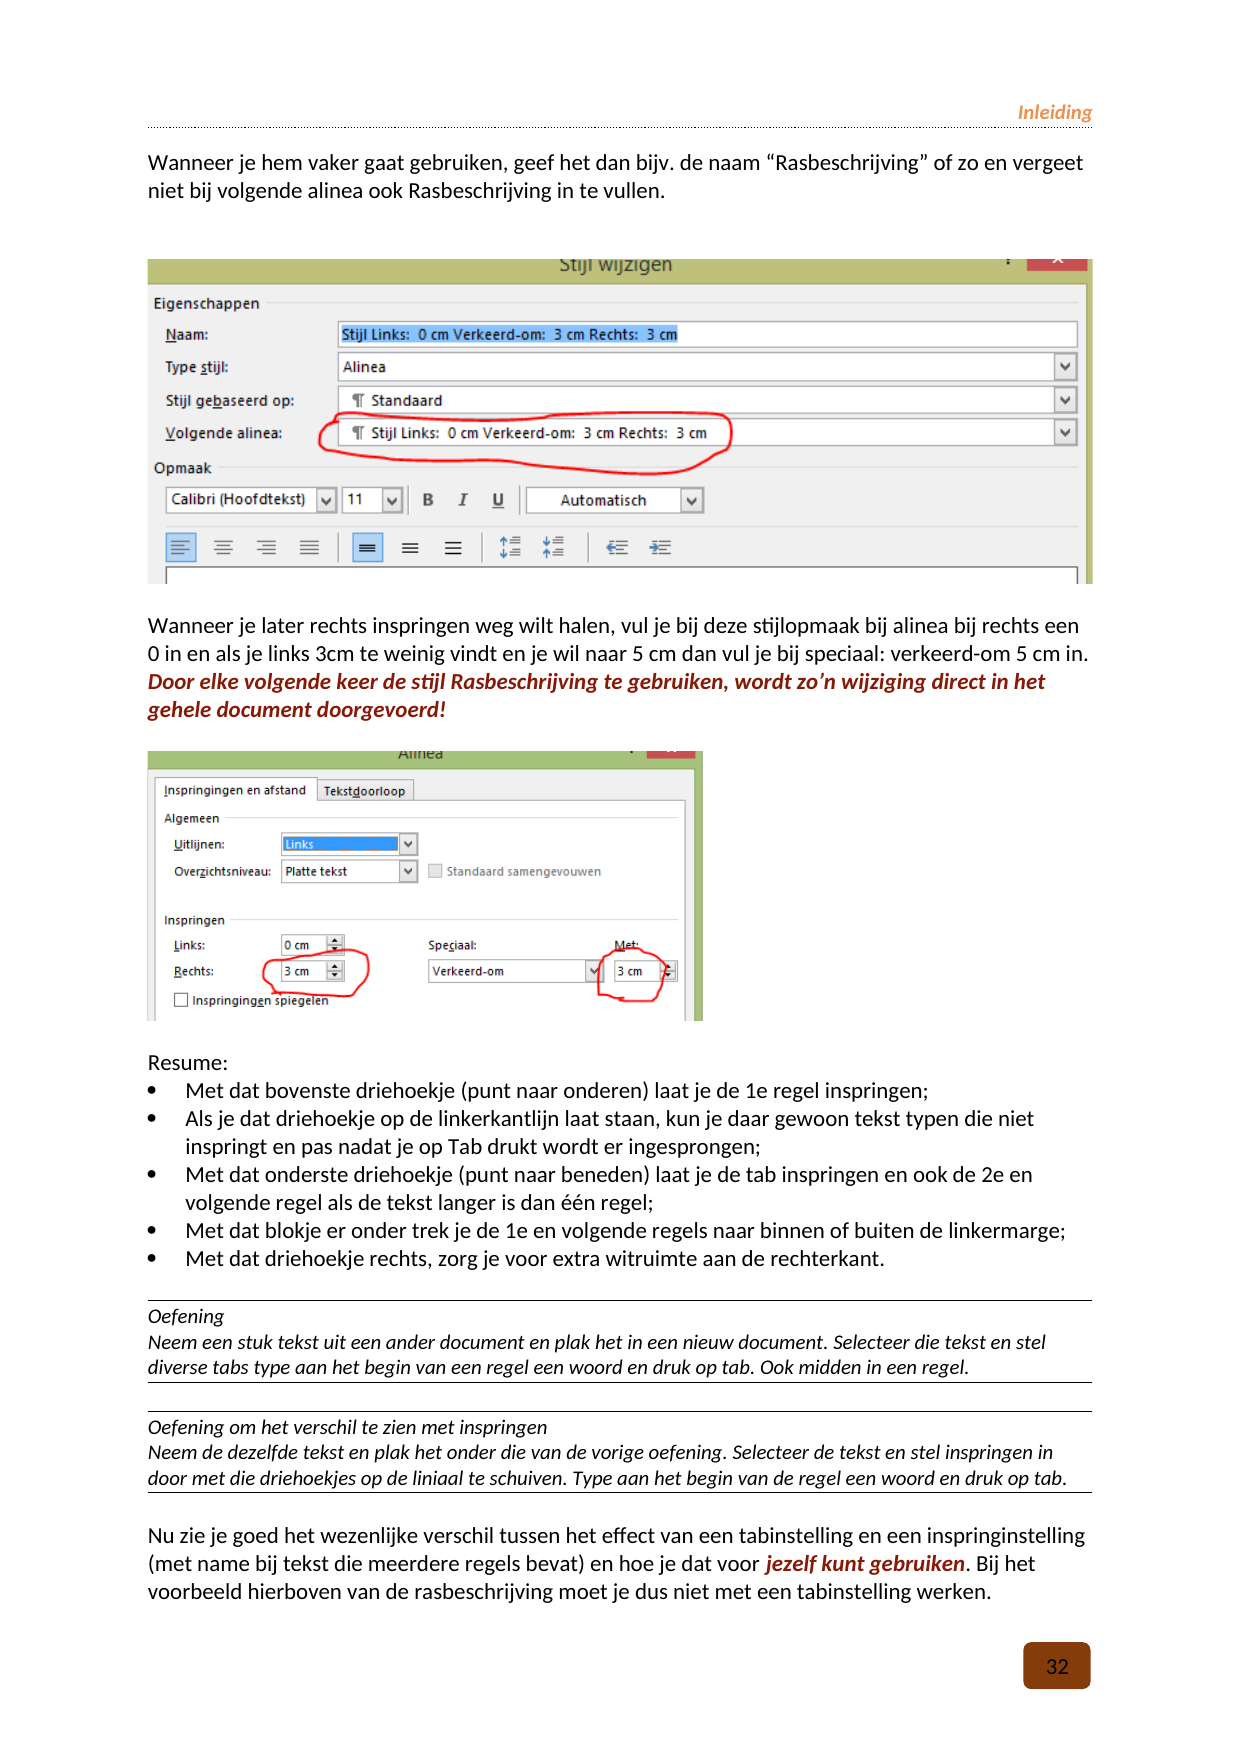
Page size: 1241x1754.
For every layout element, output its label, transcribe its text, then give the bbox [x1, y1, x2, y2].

text Neem een stuk tekst uit een ander document en plak het in een nieuw document. Selecteer die tekst en stel diverse tabs type aan het begin van een regel een woord en druk op tab. Ook midden in een regel. [148, 1326, 1092, 1382]
text Oefening [148, 1301, 1092, 1326]
picture [147, 259, 1093, 584]
text Wanneer je later rechts inspringen weg wilt halen, vul je bij deze stijlopmaak bij alinea bij rechts een 0 in en als je links 3cm te weinig vindt en je wil naar 5 cm dan vul je bij speciaal: verkeerd-om 5 cm in. Door elke volgende keer de stijl Rasbeschrijving te gebruiken, wordt zo’n wijziging direct in het gehele document doorgevoerd! [148, 611, 1092, 723]
list Met dat driehoekje rechts, zorg je voor extra witruimte aan de rechterkant. [148, 1244, 1092, 1272]
text Nu zie je goed het wezenlijke verschil tussen het effect van een tabinstelling en een inspringinstelling (met name bij tekst die meerdere regels bevat) en hoe je dat voor jezelf kunt gebruiken. Bij het voorbeeld hierboven van de rasbeschrijving moet je dus niet met een tabinstelling werken. [148, 1521, 1092, 1606]
list Als je dat driehoekje op de linkerkantlijn laat staan, kun je daar gewoon tekst typen die niet inspringt en pas nadat je op Tab drukt wordt er ingesprongen; [148, 1104, 1092, 1160]
text Wanneer je hem vaker gaat gebruiken, geef het dan bijv. de naam “Rasbeschrijving” of zo en vergeet niet bij volgende alinea ook Rasbeschrijving in te vullen. [148, 148, 1092, 204]
list Met dat blokje er onder trek je de 1e en volgende regels naar binnen of buiten de linkermarge; [148, 1216, 1092, 1244]
list Met dat onderste driehoekje (punt naar beneden) laat je de tab inspringen en ook de 2e en volgende regel als de tekst langer is dan één regel; [148, 1160, 1092, 1216]
list Met dat bovenste driehoekje (punt naar onderen) laat je de 1e regel inspringen; [148, 1076, 1092, 1104]
text Resume: [148, 1048, 1092, 1076]
picture [147, 751, 703, 1021]
text Oefening om het verschil te zien met inspringen [148, 1412, 1092, 1436]
text Neem de dezelfde tekst en plak het onder die van de vorige oefening. Selecteer de tekst en stel inspringen in door met die driehoekjes op de liniaal te schuiven. Type aan het begin van de regel een woord en druk op tab. [148, 1436, 1092, 1492]
